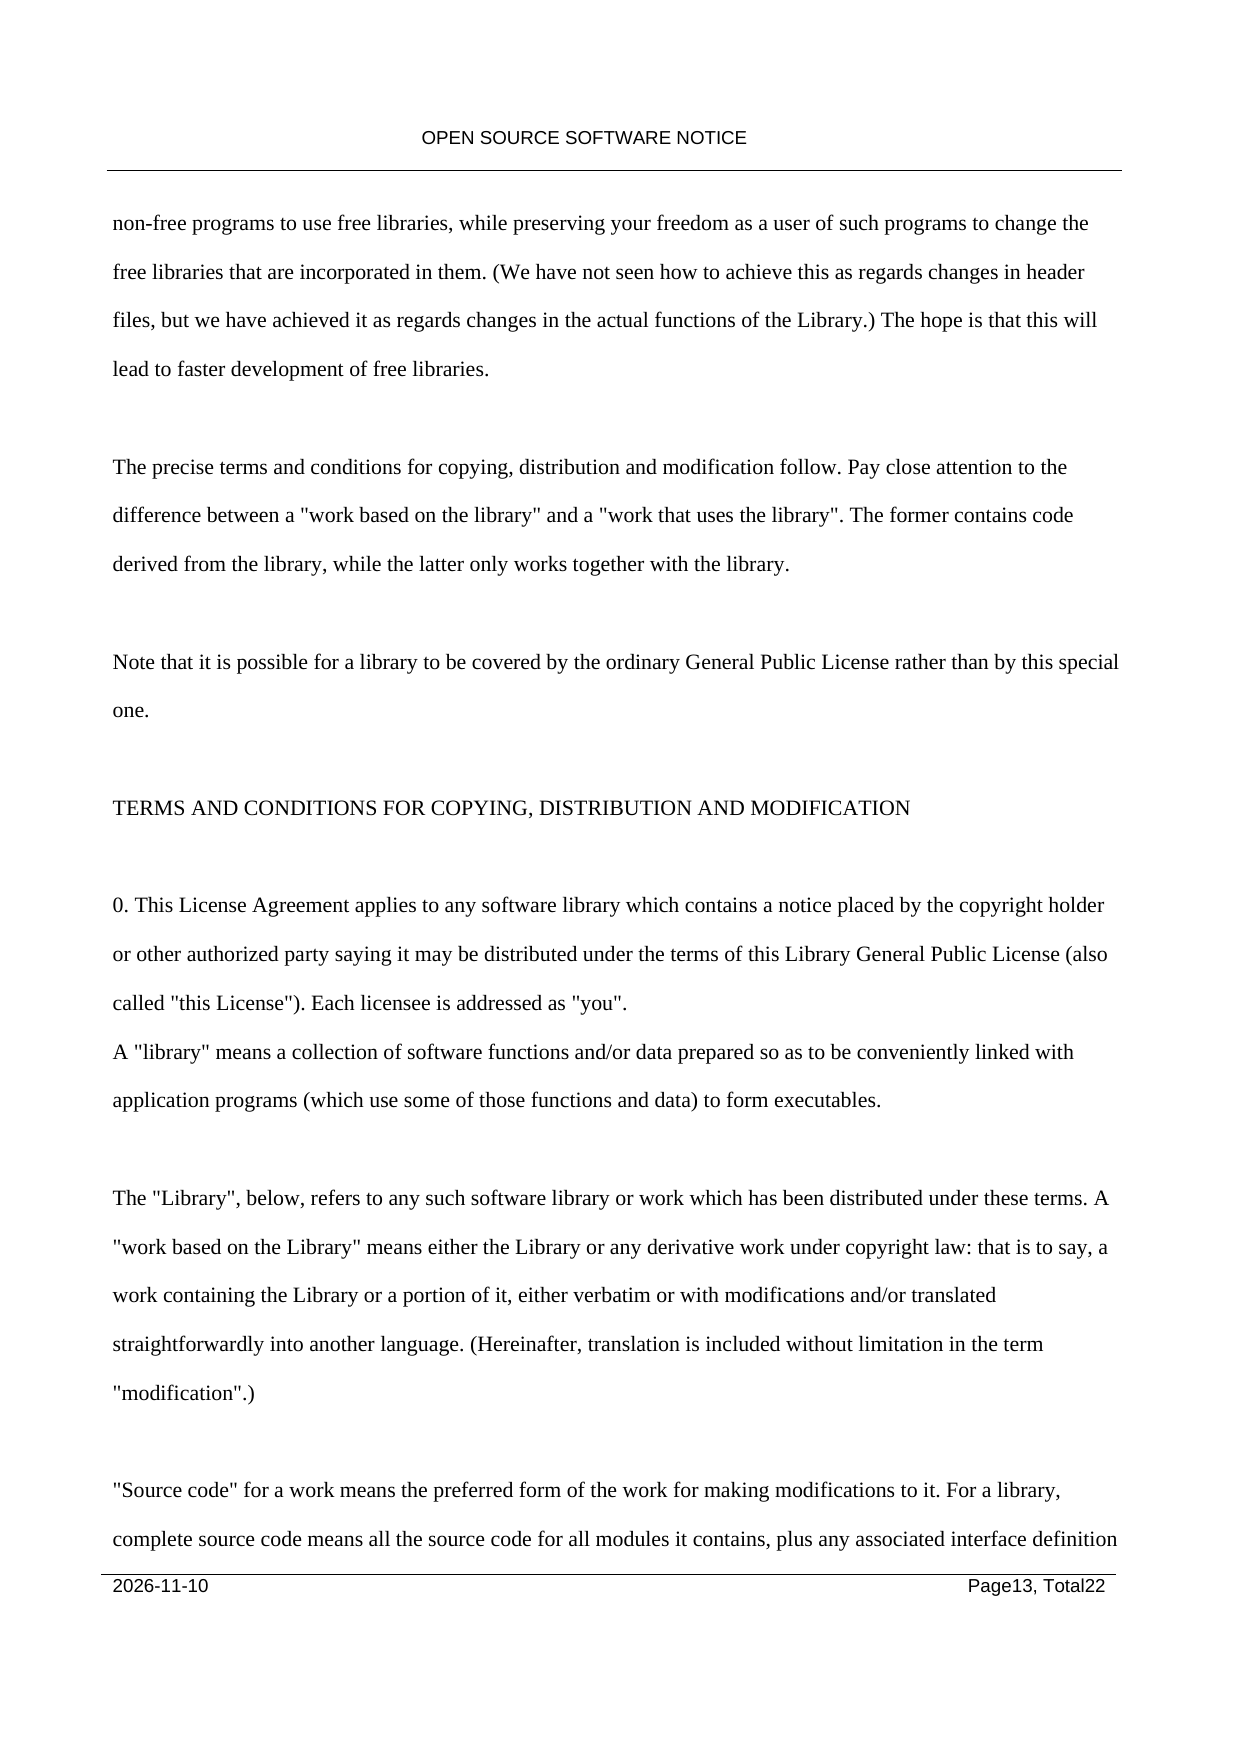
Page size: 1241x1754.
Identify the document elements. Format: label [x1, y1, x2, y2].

text [112, 206, 1128, 1555]
